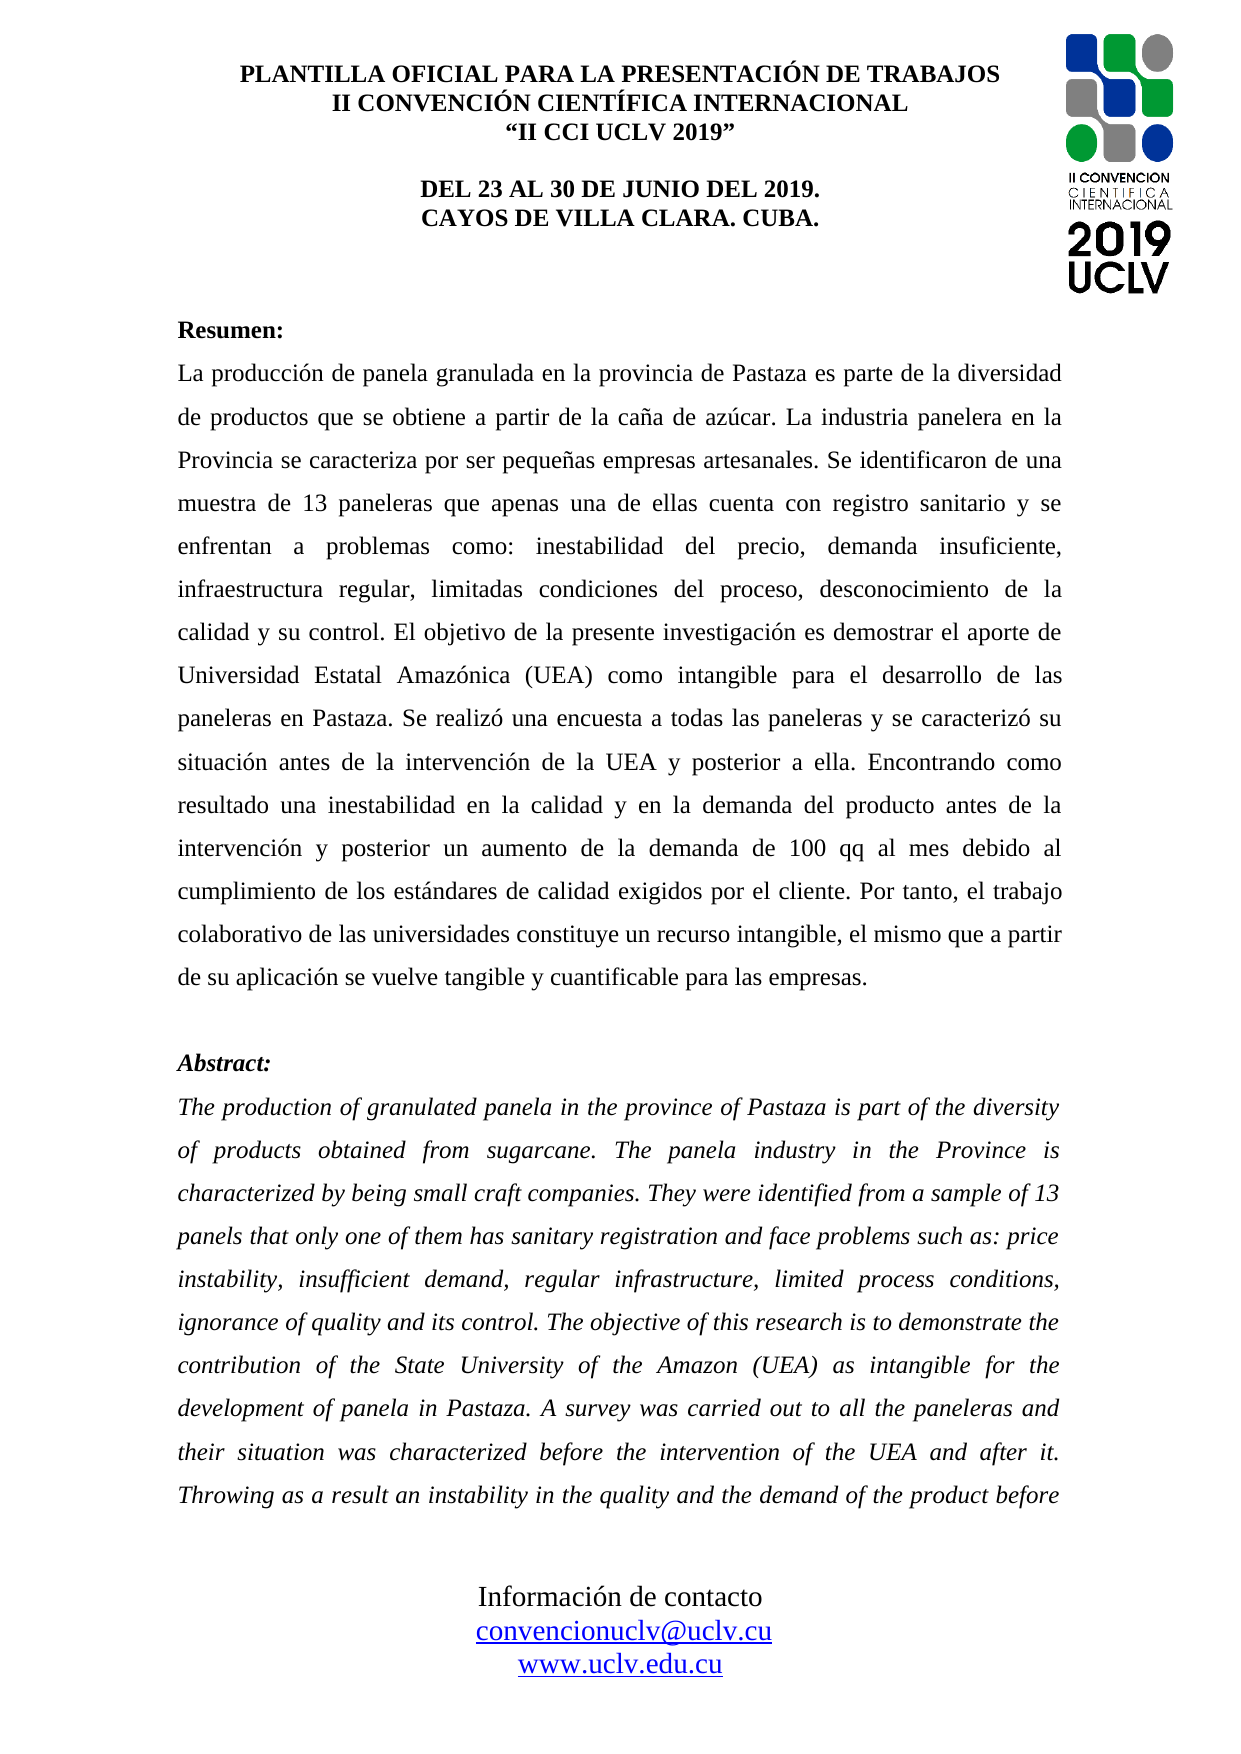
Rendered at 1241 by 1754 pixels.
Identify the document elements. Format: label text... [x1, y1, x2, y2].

text Resumen: [177, 315, 1063, 344]
picture [1061, 31, 1182, 303]
text La producción de panela granulada en la provincia de Pastaza es parte de la diversidad de productos que se obtiene a partir de la caña de azúcar. La industria panelera en la Provincia se caracteriza por ser pequeñas empresas artesanales. Se identificaron de una muestra de 13 paneleras que apenas una de ellas cuenta con registro sanitario y se enfrentan a problemas como: inestabilidad del precio, demanda insuficiente, infraestructura regular, limitadas condiciones del proceso, desconocimiento de la calidad y su control. El objetivo de la presente investigación es demostrar el aporte de Universidad Estatal Amazónica (UEA) como intangible para el desarrollo de las paneleras en Pastaza. Se realizó una encuesta a todas las paneleras y se caracterizó su situación antes de la intervención de la UEA y posterior a ella. Encontrando como resultado una inestabilidad en la calidad y en la demanda del producto antes de la intervención y posterior un aumento de la demanda de 100 qq al mes debido al cumplimiento de los estándares de calidad exigidos por el cliente. Por tanto, el trabajo colaborativo de las universidades constituye un recurso intangible, el mismo que a partir de su aplicación se vuelve tangible y cuantificable para las empresas. [177, 358, 1063, 991]
text Abstract: [177, 1048, 1063, 1077]
